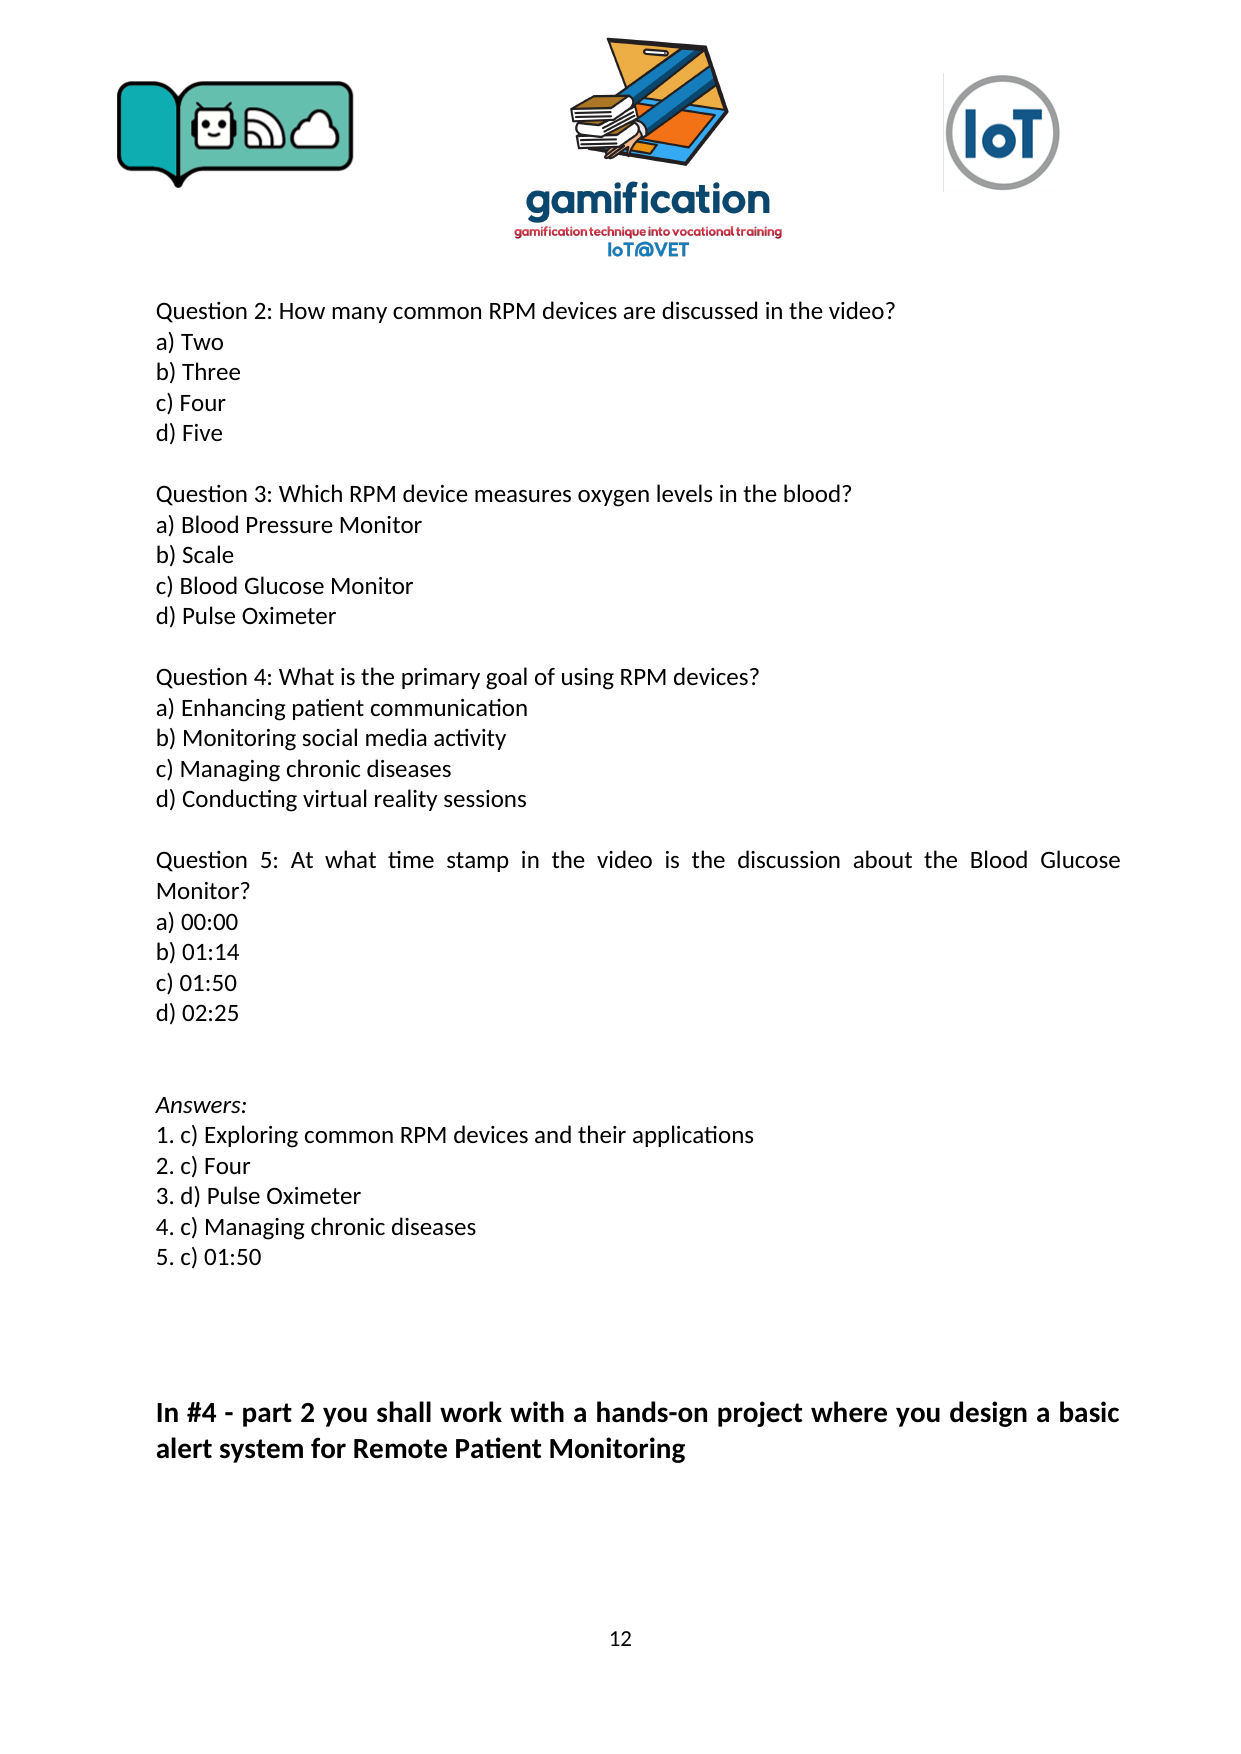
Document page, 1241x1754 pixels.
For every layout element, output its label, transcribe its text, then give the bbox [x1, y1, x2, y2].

text a) Blood Pressure Monitor [156, 509, 1122, 539]
text c) Managing chronic diseases [156, 753, 1122, 784]
text d) Pulse Oximeter [156, 601, 1122, 631]
text d) 02:25 [156, 997, 1122, 1028]
text b) Monitoring social media activity [156, 723, 1122, 753]
text c) 01:50 [156, 967, 1122, 997]
text 2. c) Four [156, 1150, 1122, 1180]
text 5. c) 01:50 [156, 1241, 1122, 1272]
text b) Three [156, 356, 1122, 387]
text a) Two [156, 326, 1122, 356]
text b) Scale [156, 539, 1122, 570]
text Question 3: Which RPM device measures oxygen levels in the blood? [156, 478, 1122, 509]
text 1. c) Exploring common RPM devices and their applications [156, 1119, 1122, 1150]
text Question 2: How many common RPM devices are discussed in the video? [156, 295, 1122, 326]
text a) Enhancing patient communication [156, 692, 1122, 723]
text b) 01:14 [156, 936, 1122, 967]
text c) Four [156, 387, 1122, 417]
text 4. c) Managing chronic diseases [156, 1211, 1122, 1241]
text d) Five [156, 417, 1122, 448]
text a) 00:00 [156, 906, 1122, 936]
picture [117, 20, 1062, 274]
text Answers: [156, 1089, 1122, 1119]
text In #4 - part 2 you shall work with a hands-on project where you design a basic alert system for Remote Patient Monitoring [156, 1394, 1122, 1465]
text c) Blood Glucose Monitor [156, 570, 1122, 601]
text Question 4: What is the primary goal of using RPM devices? [156, 662, 1122, 692]
text Question 5: At what time stamp in the video is the discussion about the Blood Glucose Monitor? [156, 845, 1122, 906]
text 3. d) Pulse Oximeter [156, 1180, 1122, 1211]
text d) Conducting virtual reality sessions [156, 784, 1122, 814]
